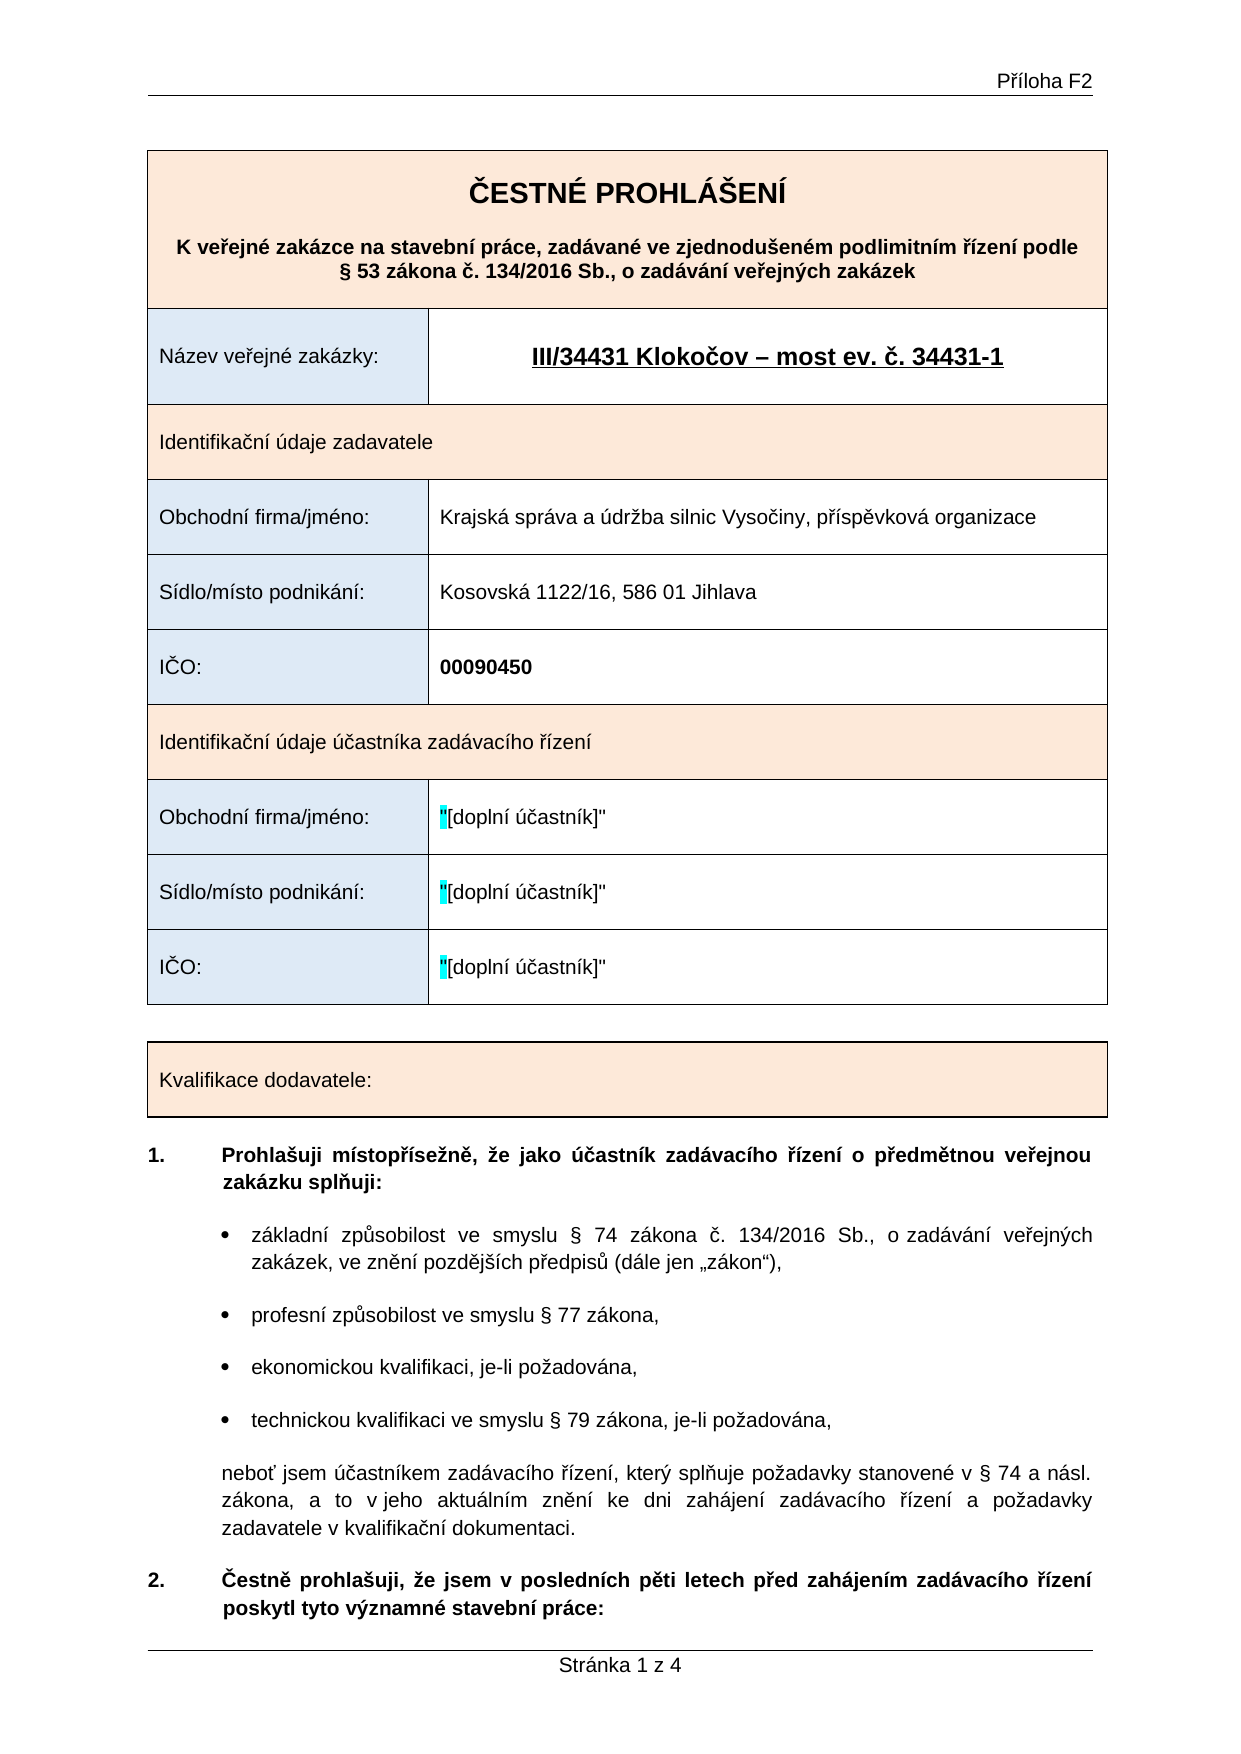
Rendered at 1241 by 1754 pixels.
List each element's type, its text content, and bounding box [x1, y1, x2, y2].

table_cell [429, 930, 1107, 1004]
list technickou kvalifikaci ve smyslu § 79 zákona, je-li požadována, [221, 1408, 1093, 1432]
table_cell IČO: [148, 930, 428, 1004]
table_cell Sídlo/místo podnikání: [148, 555, 428, 629]
table_header ČESTNÉ PROHLÁŠENÍ K veřejné zakázce na stavební práce, zadávané ve zjednodušeném podlimitním řízení podle § 53 zákona č. 134/2016 Sb., o zadávání veřejných zakázek [148, 151, 1107, 308]
list profesní způsobilost ve smyslu § 77 zákona, [221, 1302, 1093, 1327]
list základní způsobilost ve smyslu § 74 zákona č. 134/2016 Sb., o zadávání veřejných zakázek, ve znění pozdějších předpisů (dále jen „zákon“), [221, 1222, 1093, 1274]
table_cell [429, 855, 1107, 929]
list ekonomickou kvalifikaci, je-li požadována, [221, 1355, 1093, 1379]
table_cell Sídlo/místo podnikání: [148, 855, 428, 929]
table_header Kvalifikace dodavatele: [148, 1043, 1107, 1116]
table_cell Krajská správa a údržba silnic Vysočiny, příspěvková organizace [429, 480, 1107, 554]
table_cell Obchodní firma/jméno: [148, 480, 428, 554]
list neboť jsem účastníkem zadávacího řízení, který splňuje požadavky stanovené v § 74 a násl. zákona, a to v jeho aktuálním znění ke dni zahájení zadávacího řízení a požadavky zadavatele v kvalifikační dokumentaci. [221, 1460, 1093, 1539]
table_cell Název veřejné zakázky: [148, 309, 428, 404]
list Čestně prohlašuji, že jsem v posledních pěti letech před zahájením zadávacího řízení poskytl tyto významné stavební práce: [148, 1568, 1093, 1619]
table_cell Identifikační údaje účastníka zadávacího řízení [148, 705, 1107, 779]
table_cell Identifikační údaje zadavatele [148, 405, 1107, 479]
list Prohlašuji místopřísežně, že jako účastník zadávacího řízení o předmětnou veřejnou zakázku splňuji: [148, 1142, 1093, 1194]
table_cell Obchodní firma/jméno: [148, 780, 428, 854]
table_cell III/34431 Klokočov – most ev. č. 34431-1 [429, 309, 1107, 404]
table_cell Kosovská 1122/16, 586 01 Jihlava [429, 555, 1107, 629]
table_cell 00090450 [429, 630, 1107, 704]
table_cell [429, 780, 1107, 854]
table_cell IČO: [148, 630, 428, 704]
